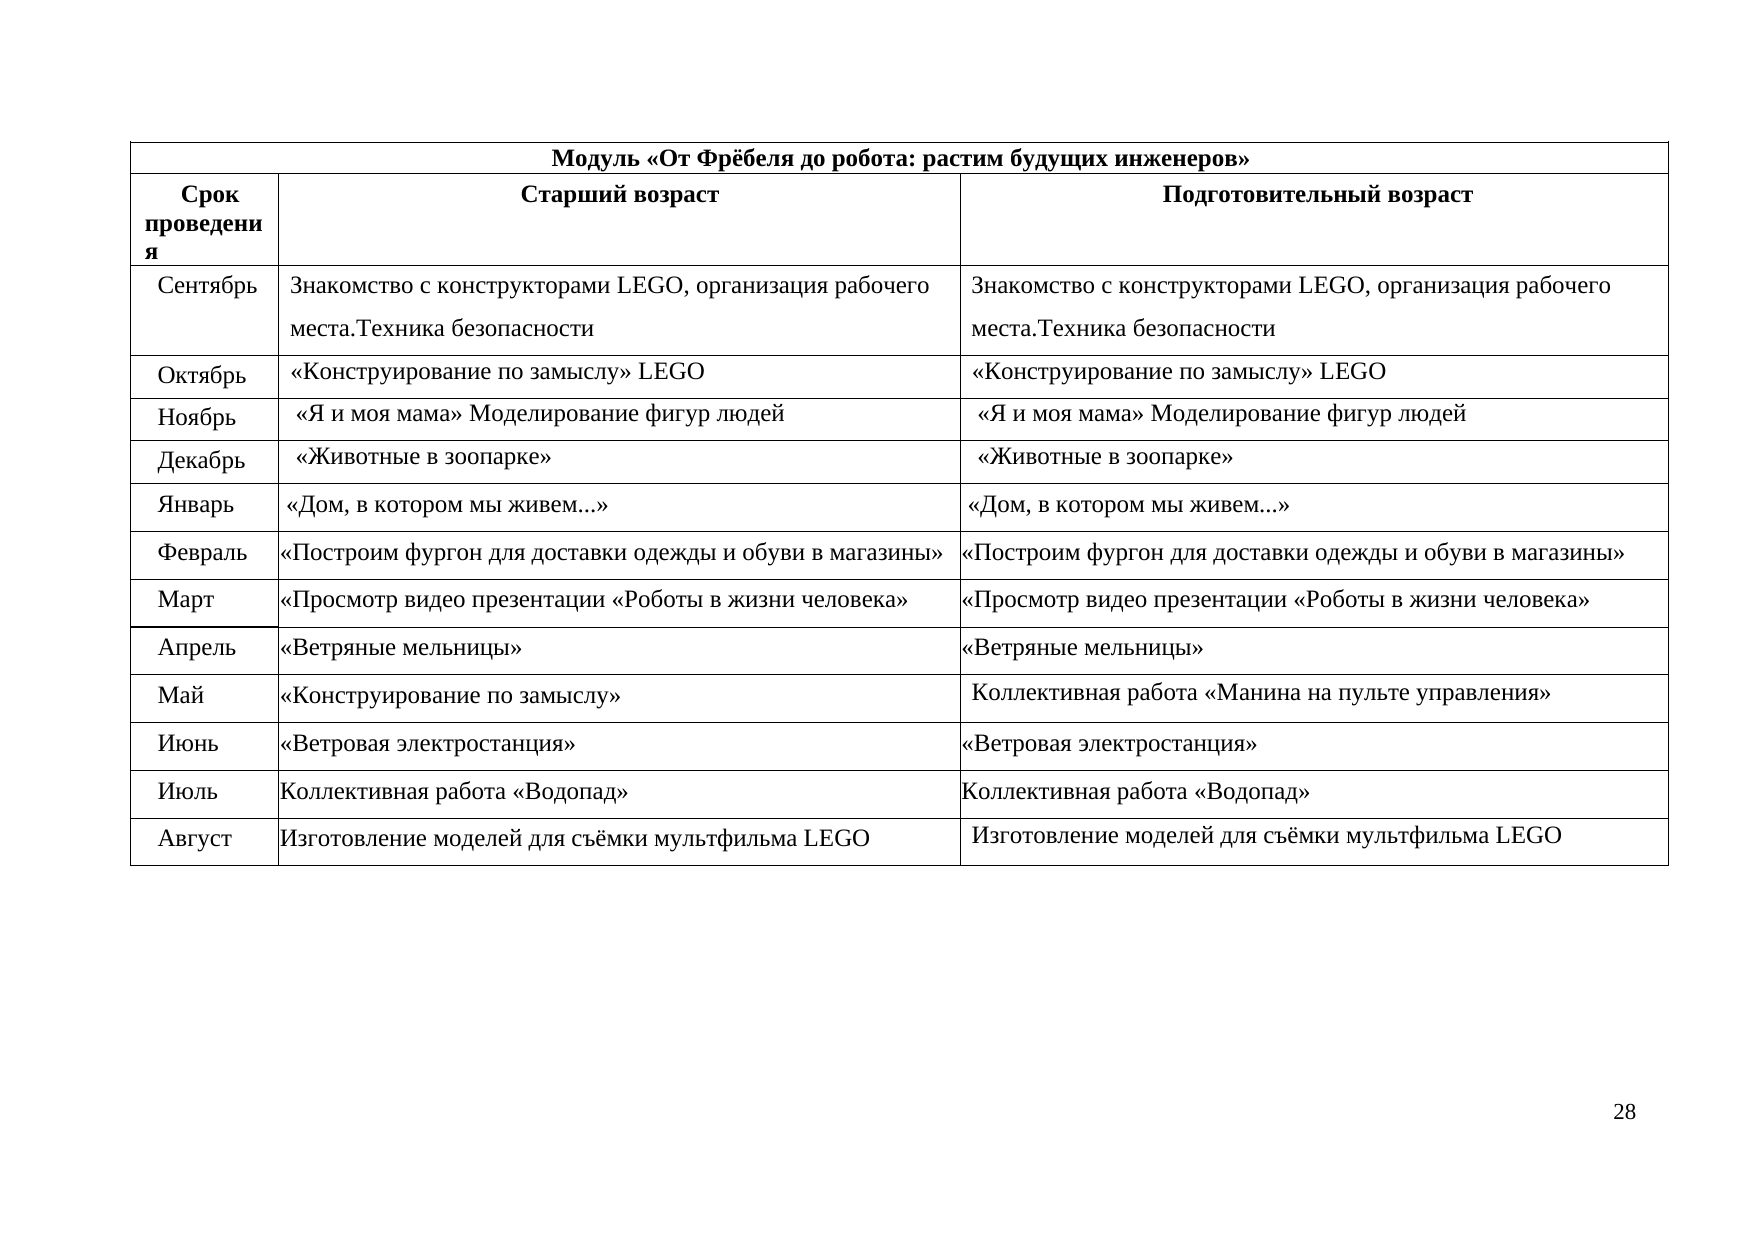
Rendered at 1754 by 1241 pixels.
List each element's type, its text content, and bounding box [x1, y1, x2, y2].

table_cell Коллективная работа «Манина на пульте управления» [961, 675, 1668, 722]
table_cell Апрель [131, 628, 278, 674]
table_cell Старший возраст [279, 174, 960, 265]
table_cell Октябрь [131, 356, 278, 398]
table_cell «Просмотр видео презентации «Роботы в жизни человека» [279, 580, 960, 626]
table_header Модуль «От Фрёбеля до робота: растим будущих инженеров» [131, 143, 1668, 173]
table_cell Январь [131, 484, 278, 531]
table_cell Коллективная работа «Водопад» [279, 771, 960, 818]
table_cell «Животные в зоопарке» [279, 441, 960, 483]
table_cell «Ветровая электростанция» [961, 723, 1668, 770]
table_cell Ноябрь [131, 399, 278, 440]
table_cell Срок проведения [131, 174, 278, 265]
table_cell «Построим фургон для доставки одежды и обуви в магазины» [961, 532, 1668, 578]
table_cell «Дом, в котором мы живем...» [279, 484, 960, 531]
table_cell «Животные в зоопарке» [961, 441, 1668, 483]
table_cell «Конструирование по замыслу» LEGO [961, 356, 1668, 398]
table_cell Май [131, 675, 278, 722]
table_cell «Конструирование по замыслу» [279, 675, 960, 722]
table_cell Подготовительный возраст [961, 174, 1668, 265]
table_cell «Ветряные мельницы» [279, 628, 960, 674]
table_cell «Ветряные мельницы» [961, 628, 1668, 674]
table_cell «Конструирование по замыслу» LEGO [279, 356, 960, 398]
table_cell «Построим фургон для доставки одежды и обуви в магазины» [279, 532, 960, 578]
table_cell Декабрь [131, 441, 278, 483]
table_cell «Я и моя мама» Моделирование фигур людей [961, 399, 1668, 440]
table_cell Коллективная работа «Водопад» [961, 771, 1668, 818]
table_cell Июль [131, 771, 278, 818]
table_cell Сентябрь [131, 266, 278, 355]
table_cell Март [131, 580, 278, 626]
table_cell Июнь [131, 723, 278, 770]
table_cell Знакомство с конструкторами LEGO, организация рабочего места.Техника безопасности [961, 266, 1668, 355]
table_cell Знакомство с конструкторами LEGO, организация рабочего места.Техника безопасности [279, 266, 960, 355]
table_cell Август [131, 819, 278, 865]
table_cell «Ветровая электростанция» [279, 723, 960, 770]
table_cell «Дом, в котором мы живем...» [961, 484, 1668, 531]
table_cell «Я и моя мама» Моделирование фигур людей [279, 399, 960, 440]
table_cell Февраль [131, 532, 278, 578]
table_cell Изготовление моделей для съёмки мультфильма LEGO [279, 819, 960, 865]
table_cell Изготовление моделей для съёмки мультфильма LEGO [961, 819, 1668, 865]
table_cell «Просмотр видео презентации «Роботы в жизни человека» [961, 580, 1668, 626]
